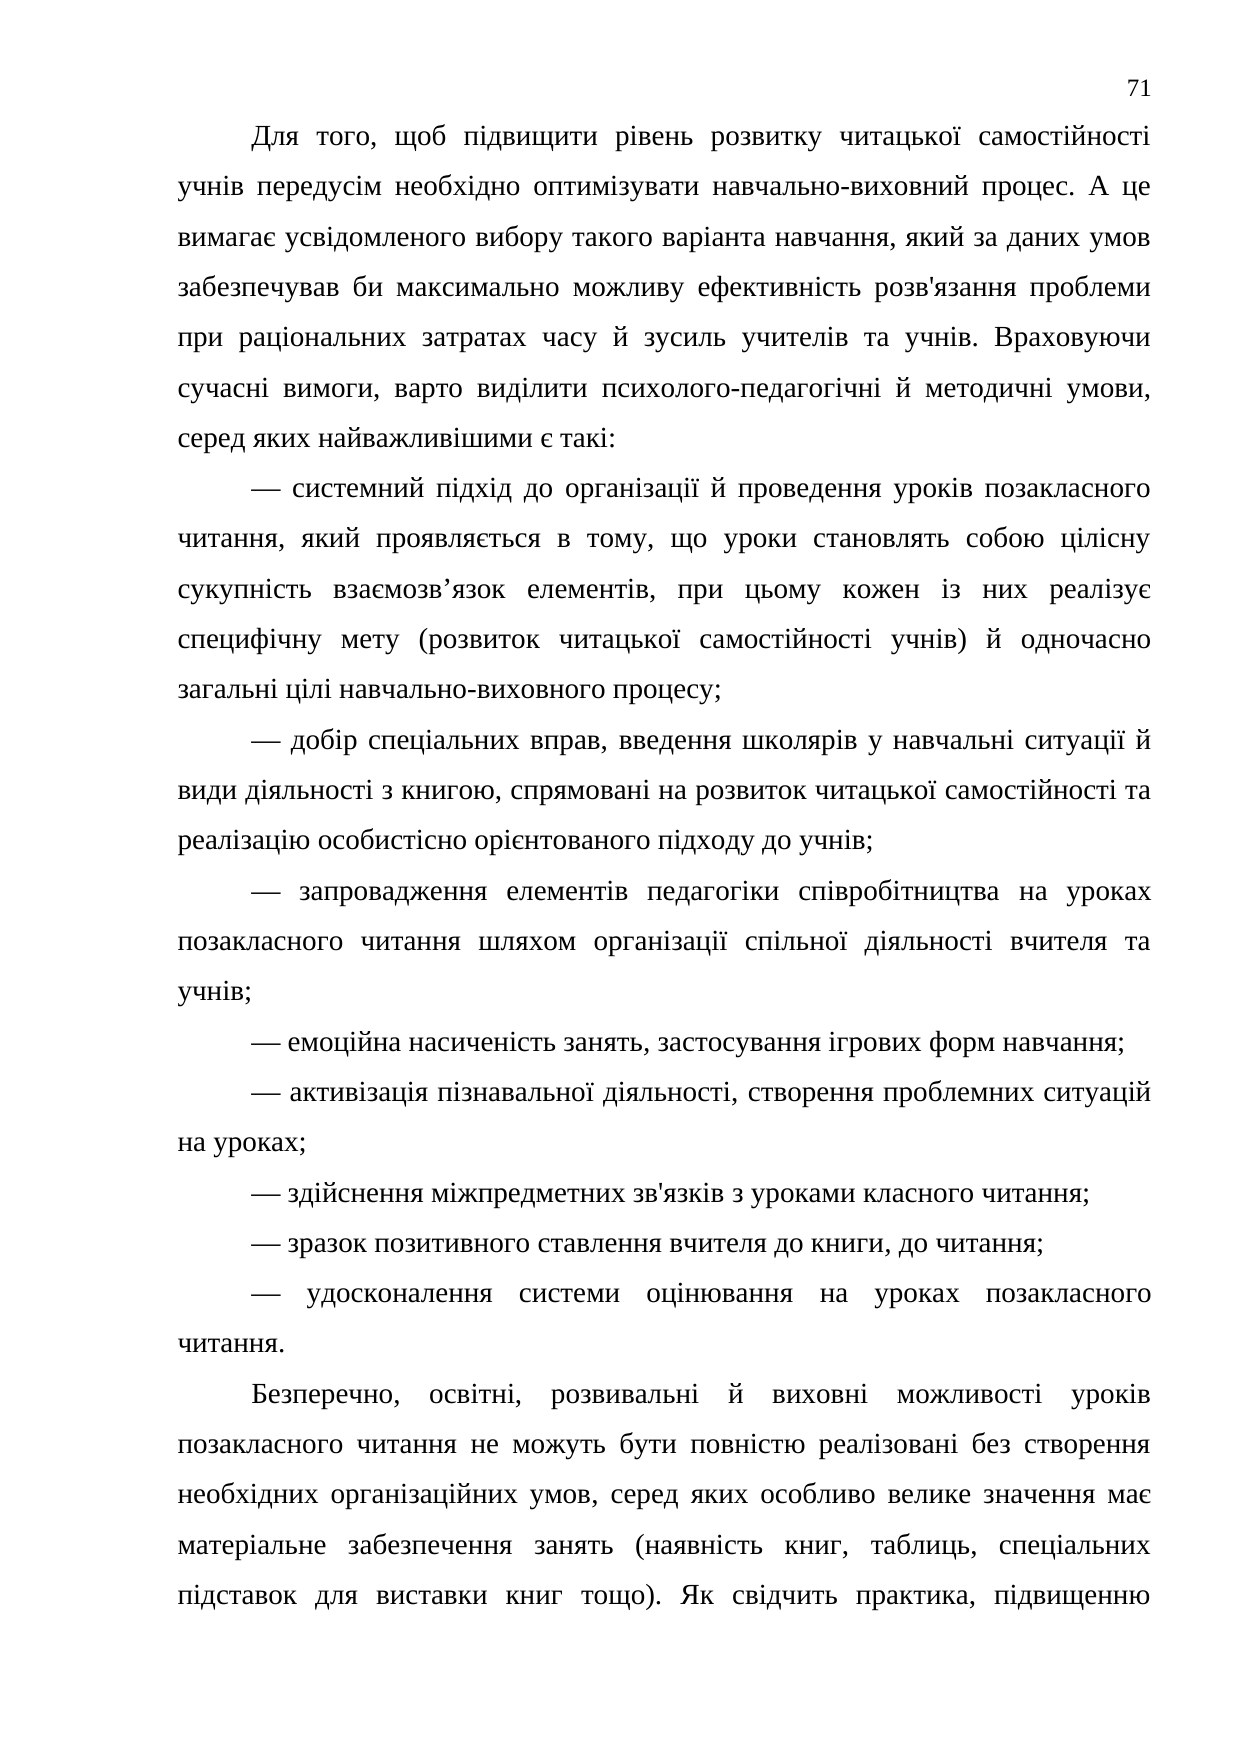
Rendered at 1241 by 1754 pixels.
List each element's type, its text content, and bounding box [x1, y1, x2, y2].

text — здійснення міжпредметних зв'язків з уроками класного читання; [177, 1175, 1152, 1208]
text — активізація пізнавальної діяльності, створення проблемних ситуацій на уроках; [177, 1074, 1152, 1158]
text — добір спеціальних вправ, введення школярів у навчальні ситуації й види діяльності з книгою, спрямовані на розвиток читацької самостійності та реалізацію особистісно орієнтованого підходу до учнів; [177, 722, 1152, 856]
text — зразок позитивного ставлення вчителя до книги, до читання; [177, 1225, 1152, 1258]
text — запровадження елементів педагогіки співробітництва на уроках позакласного читання шляхом організації спільної діяльності вчителя та учнів; [177, 873, 1152, 1007]
text Для того, щоб підвищити рівень розвитку читацької самостійності учнів передусім необхідно оптимізувати навчально-виховний процес. А це вимагає усвідомленого вибору такого варіанта навчання, який за даних умов забезпечував би максимально можливу ефективність розв'язання проблеми при раціональних затратах часу й зусиль учителів та учнів. Враховуючи сучасні вимоги, варто виділити психолого-педагогічні й методичні умови, серед яких найважливішими є такі: [177, 118, 1152, 453]
text — системний підхід до організації й проведення уроків позакласного читання, який проявляється в тому, що уроки становлять собою цілісну сукупність взаємозв’язок елементів, при цьому кожен із них реалізує специфічну мету (розвиток читацької самостійності учнів) й одночасно загальні цілі навчально-виховного процесу; [177, 470, 1152, 705]
text — удосконалення системи оцінювання на уроках позакласного читання. [177, 1275, 1152, 1359]
text — емоційна насиченість занять, застосування ігрових форм навчання; [177, 1024, 1152, 1057]
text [177, 1376, 1152, 1611]
